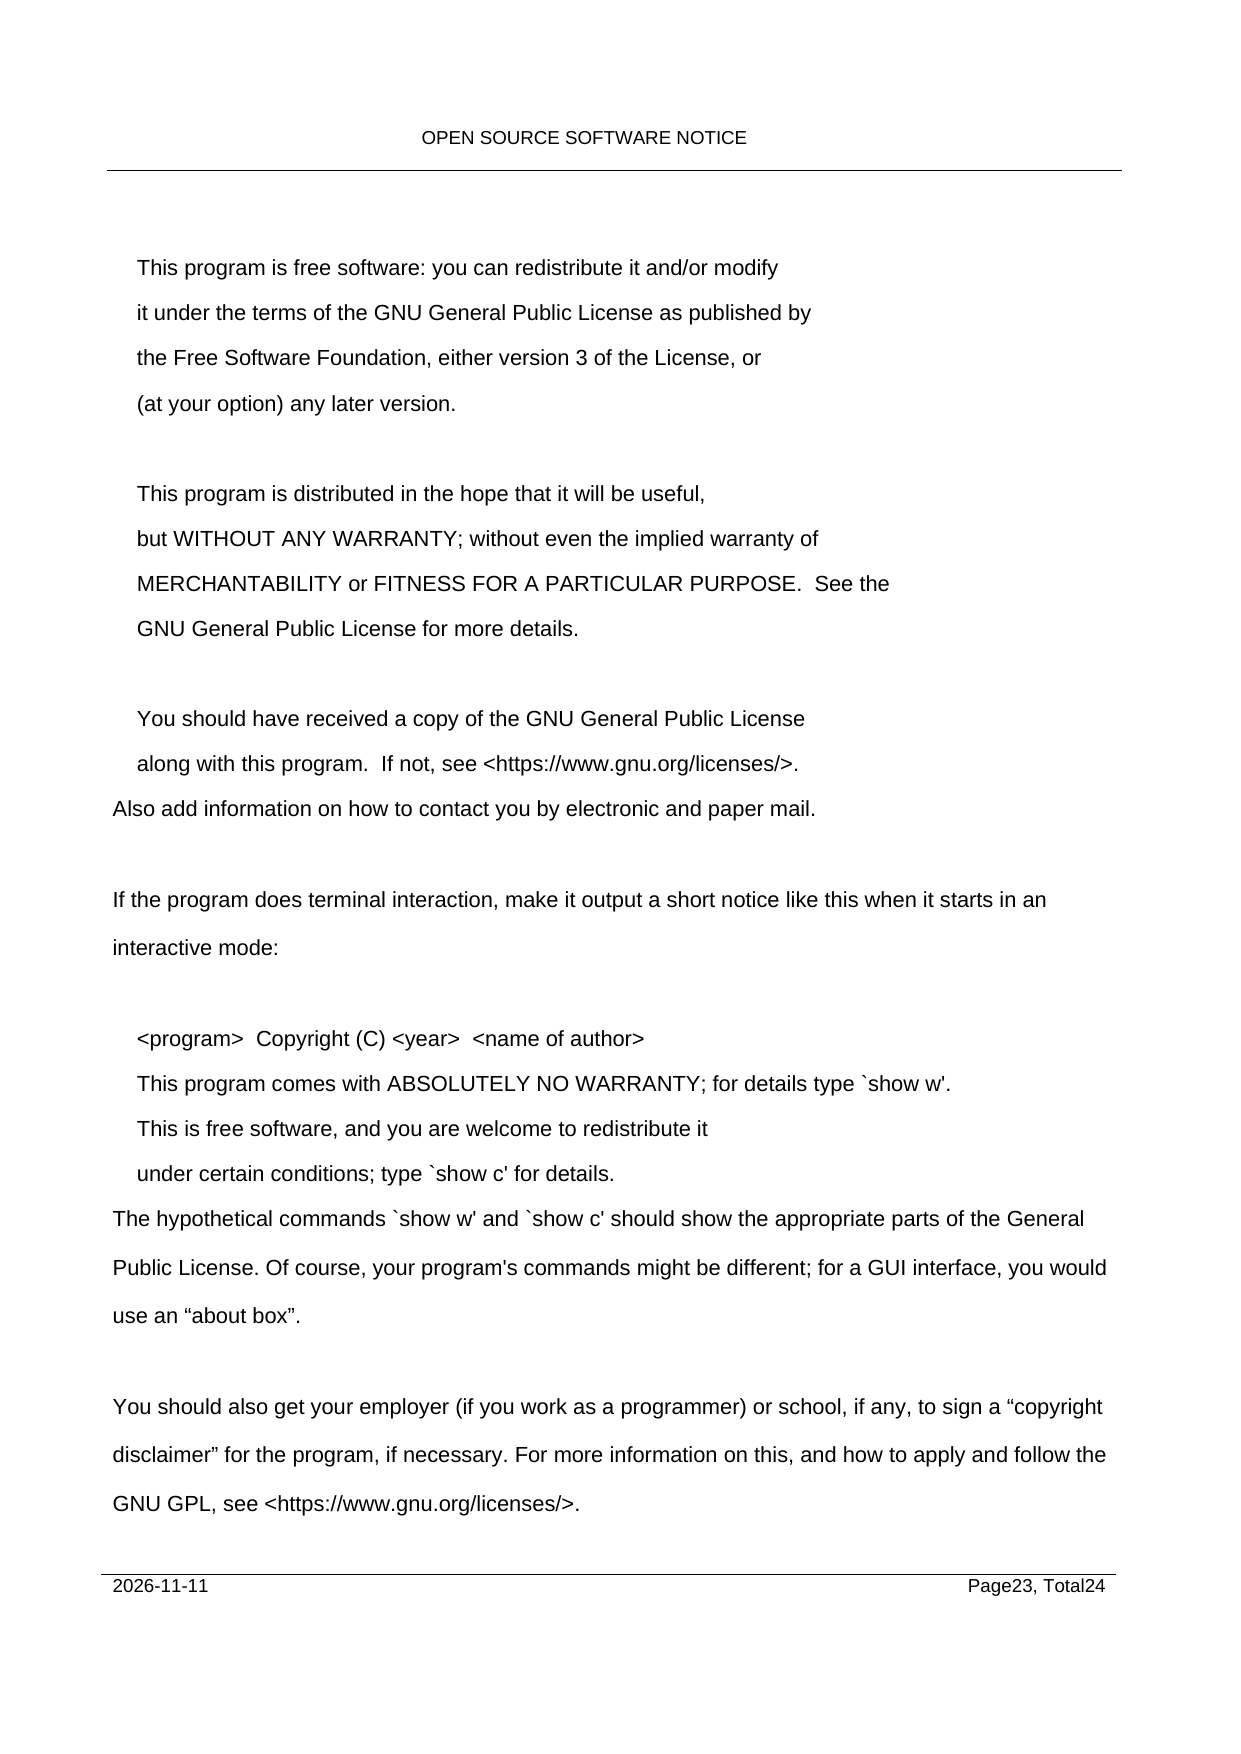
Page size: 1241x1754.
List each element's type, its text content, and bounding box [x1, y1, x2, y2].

text MERCHANTABILITY or FITNESS FOR A PARTICULAR PURPOSE. See the [112, 567, 1128, 600]
text under certain conditions; type `show c' for details. [112, 1157, 1128, 1190]
text along with this program. If not, see <https://www.gnu.org/licenses/>. [112, 748, 1128, 780]
text This is free software, and you are welcome to redistribute it [112, 1112, 1128, 1144]
text This program comes with ABSOLUTELY NO WARRANTY; for details type `show w'. [112, 1067, 1128, 1099]
text If the program does terminal interaction, make it output a short notice like this when it starts in an interactive mode: [112, 883, 1128, 964]
text Also add information on how to contact you by electronic and paper mail. [112, 793, 1128, 825]
text (at your option) any later version. [112, 387, 1128, 419]
text it under the terms of the GNU General Public License as published by [112, 297, 1128, 329]
text You should have received a copy of the GNU General Public License [112, 702, 1128, 735]
text GNU General Public License for more details. [112, 612, 1128, 645]
text The hypothetical commands `show w' and `show c' should show the appropriate parts of the General Public License. Of course, your program's commands might be different; for a GUI interface, you would use an “about box”. [112, 1202, 1128, 1332]
text You should also get your employer (if you work as a programmer) or school, if any, to sign a “copyright disclaimer” for the program, if necessary. For more information on this, and how to apply and follow the GNU GPL, see <https://www.gnu.org/licenses/>. [112, 1390, 1128, 1520]
text but WITHOUT ANY WARRANTY; without even the implied warranty of [112, 522, 1128, 554]
text This program is free software: you can redistribute it and/or modify [112, 251, 1128, 284]
text <program> Copyright (C) <year> <name of author> [112, 1022, 1128, 1054]
text the Free Software Foundation, either version 3 of the License, or [112, 342, 1128, 374]
text This program is distributed in the hope that it will be useful, [112, 477, 1128, 509]
